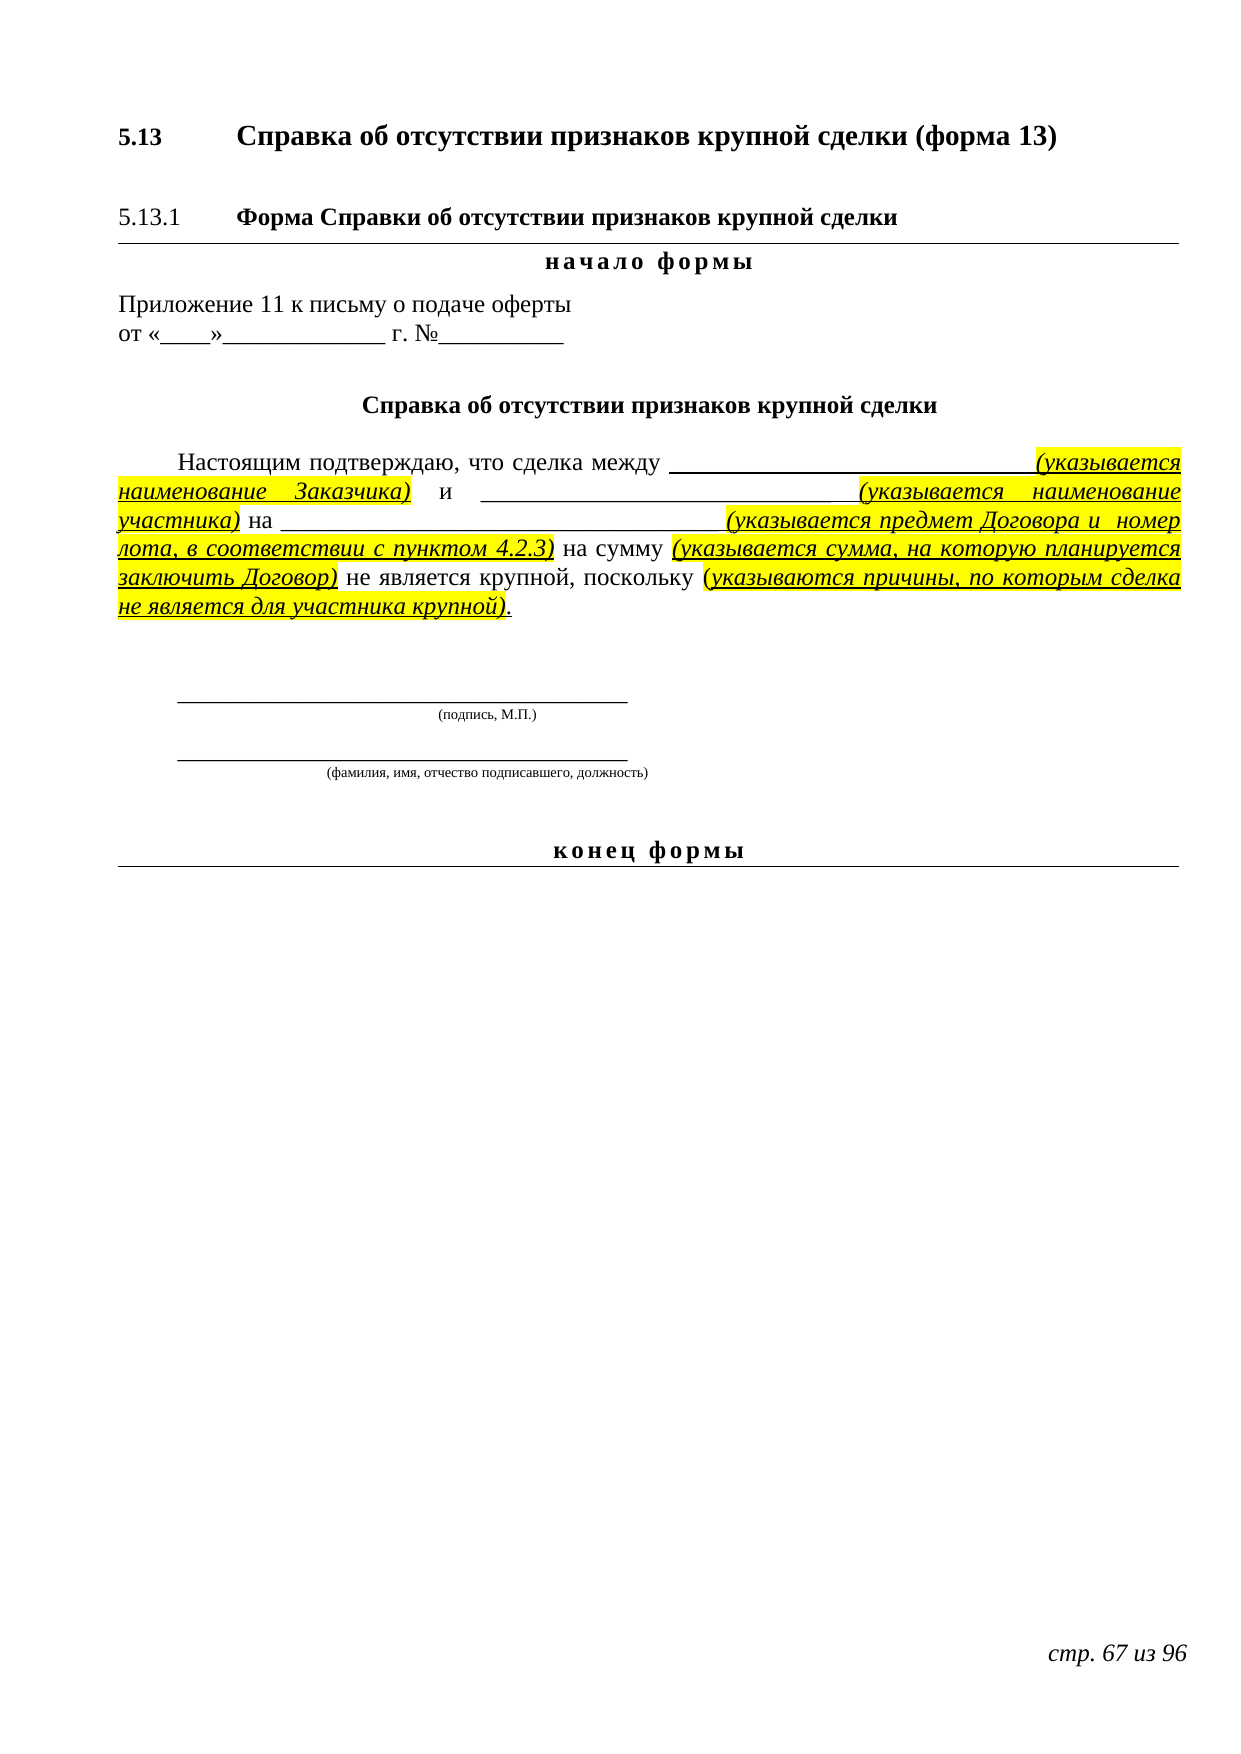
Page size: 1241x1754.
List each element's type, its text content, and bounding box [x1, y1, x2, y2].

list Форма Справки об отсутствии признаков крупной сделки [118, 202, 1181, 230]
text начало формы [118, 244, 1179, 275]
text Приложение 11 к письму о подаче оферты от «____»_____________ г. №__________ [118, 289, 1181, 347]
text (фамилия, имя, отчество подписавшего, должность) [118, 763, 797, 792]
text Справка об отсутствии признаков крупной сделки [118, 390, 1181, 418]
text ____________________________________ [118, 677, 1181, 706]
text (подпись, М.П.) [118, 706, 797, 735]
subtitle Справка об отсутствии признаков крупной сделки (форма 13) [118, 118, 1181, 152]
text конец формы [118, 835, 1179, 866]
text Настоящим подтверждаю, что сделка между ____________________________ (указывается наименование Заказчика) и ____________________________ (указывается наименование участника) на ___________________________________ (указывается предмет Договора и номер лота, в соответствии с пунктом 4.2.3) на сумму (указывается сумма, на которую планируется заключить Договор) не является крупной, поскольку (указываются причины, по которым сделка не является для участника крупной). [118, 447, 1181, 620]
text ____________________________________ [118, 735, 1181, 763]
